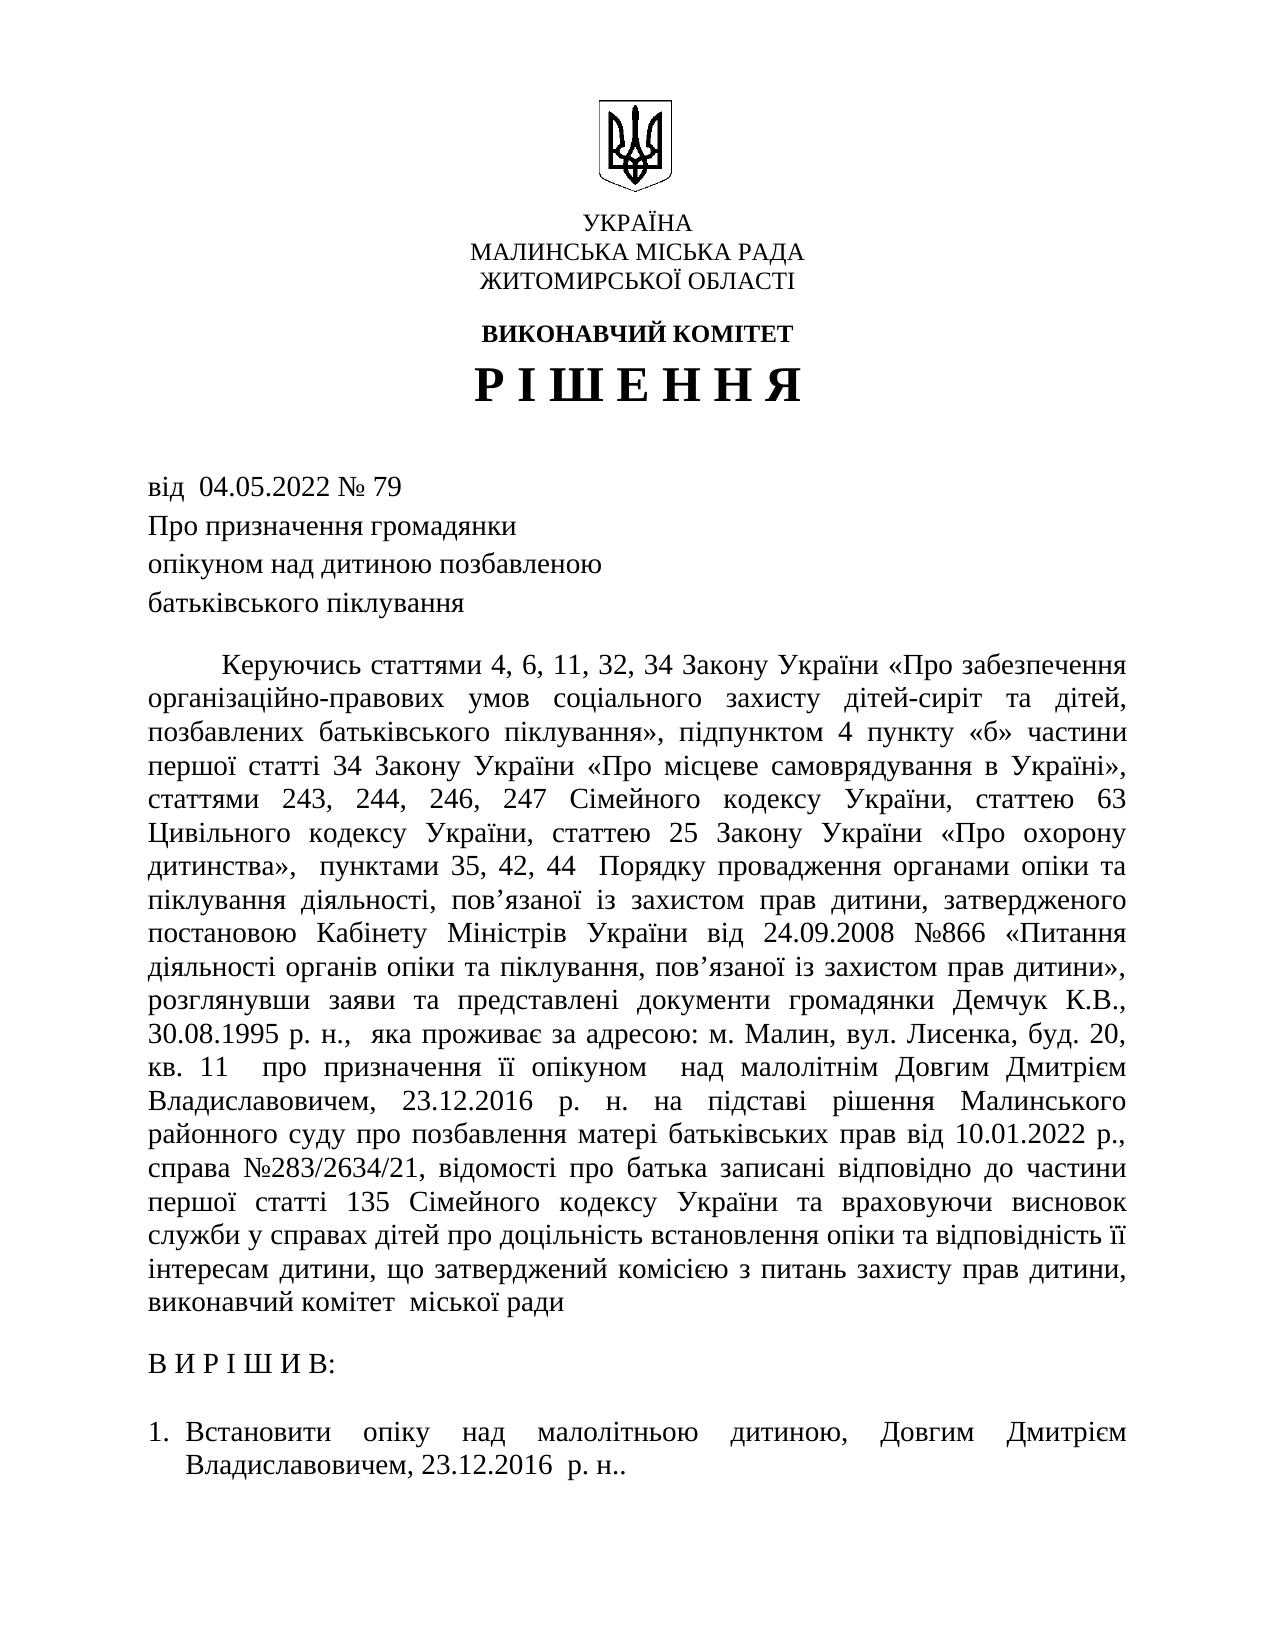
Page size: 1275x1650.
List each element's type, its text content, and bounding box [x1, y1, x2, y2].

text Керуючись статтями 4, 6, 11, 32, 34 Закону України «Про забезпечення організаційно-правових умов соціального захисту дітей-сиріт та дітей, позбавлених батьківського піклування», підпунктом 4 пункту «б» частини першої статті 34 Закону України «Про місцеве самоврядування в Україні», статтями 243, 244, 246, 247 Сімейного кодексу України, статтею 63 Цивільного кодексу України, статтею 25 Закону України «Про охорону дитинства», пунктами 35, 42, 44 Порядку провадження органами опіки та піклування діяльності, пов’язаної із захистом прав дитини, затвердженого постановою Кабінету Міністрів України від 24.09.2008 №866 «Питання діяльності органів опіки та піклування, пов’язаної із захистом прав дитини», розглянувши заяви та представлені документи громадянки Демчук К.В., 30.08.1995 р. н., яка проживає за адресою: м. Малин, вул. Лисенка, буд. 20, кв. 11 про призначення її опікуном над малолітнім Довгим Дмитрієм Владиславовичем, 23.12.2016 р. н. на підставі рішення Малинського районного суду про позбавлення матері батьківських прав від 10.01.2022 р., справа №283/2634/21, відомості про батька записані відповідно до частини першої статті 135 Сімейного кодексу України та враховуючи висновок служби у справах дітей про доцільність встановлення опіки та відповідність її інтересам дитини, що затверджений комісією з питань захисту прав дитини, виконавчий комітет міської ради [148, 647, 1127, 1318]
text ЖИТОМИРСЬКОЇ ОБЛАСТІ [148, 266, 1127, 294]
text ВИКОНАВЧИЙ КОМІТЕТ [148, 319, 1127, 348]
table_header від 04.05.2022 № 79 Про призначення громадянки опікуном над дитиною позбавленою батьківського піклування [136, 470, 620, 623]
text УКРАЇНА [148, 208, 1127, 237]
text В И Р І Ш И В: [148, 1347, 1127, 1380]
subtitle Р І Ш Е Н Н Я [148, 354, 1127, 412]
text МАЛИНСЬКА МІСЬКА РАДА [148, 237, 1127, 266]
picture [597, 99, 673, 193]
list Встановити опіку над малолітньою дитиною, Довгим Дмитрієм Владиславовичем, 23.12.2016 р. н.. [148, 1414, 1127, 1481]
